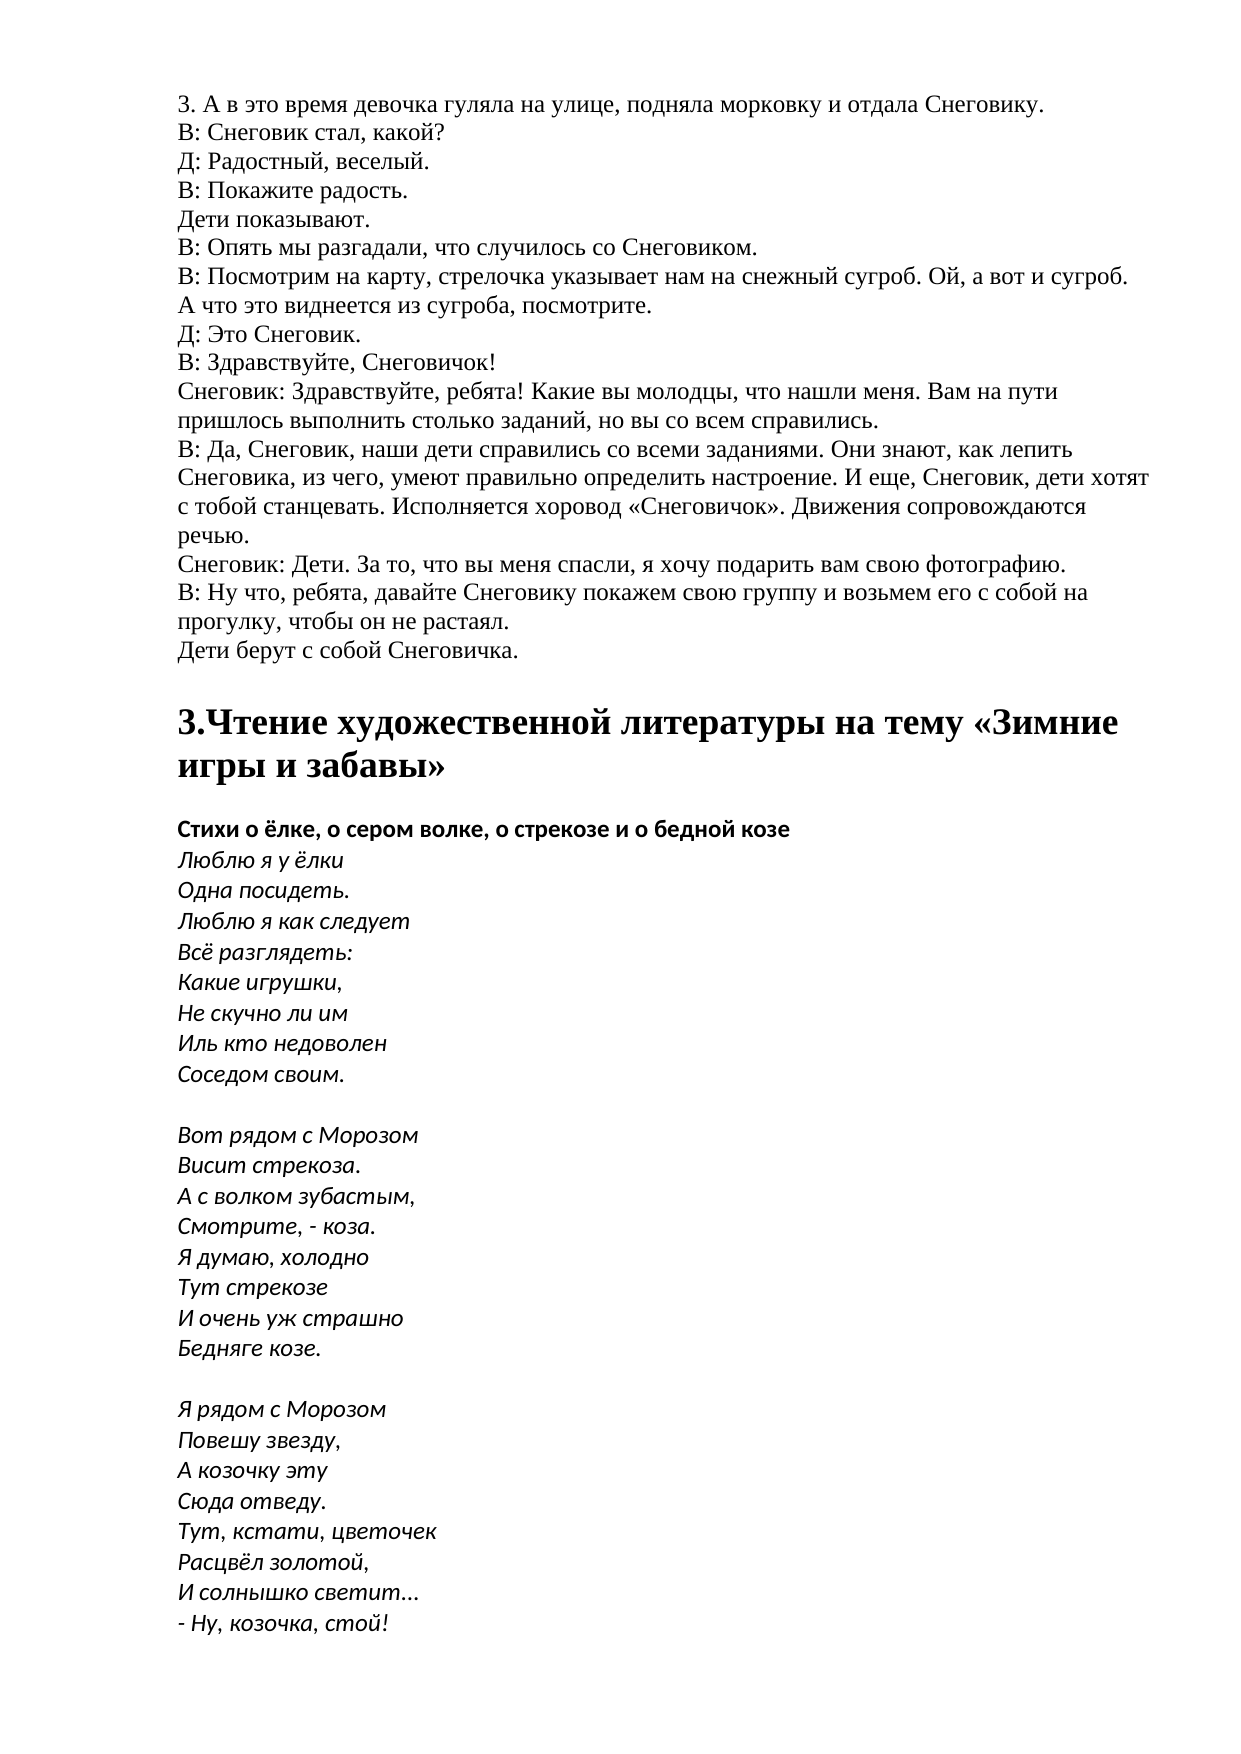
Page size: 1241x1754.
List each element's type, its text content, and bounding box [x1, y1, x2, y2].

text 3.Чтение художественной литературы на тему «Зимние игры и забавы» [177, 699, 1152, 786]
text Снеговик: Здравствуйте, ребята! Какие вы молодцы, что нашли меня. Вам на пути пришлось выполнить столько заданий, но вы со всем справились. В: Да, Снеговик, наши дети справились со всеми заданиями. Они знают, как лепить Снеговика, из чего, умеют правильно определить настроение. И еще, Снеговик, дети хотят с тобой станцевать. Исполняется хоровод «Снеговичок». Движения сопровождаются речью. [177, 376, 1152, 549]
text Стихи о ёлке, о сером волке, о стрекозе и о бедной козе [177, 813, 1152, 844]
text Снеговик: Дети. За то, что вы меня спасли, я хочу подарить вам свою фотографию. В: Ну что, ребята, давайте Снеговику покажем свою группу и возьмем его с собой на прогулку, чтобы он не растаял. Дети берут с собой Снеговичка. [177, 549, 1152, 664]
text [177, 89, 1152, 376]
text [177, 844, 1152, 1668]
